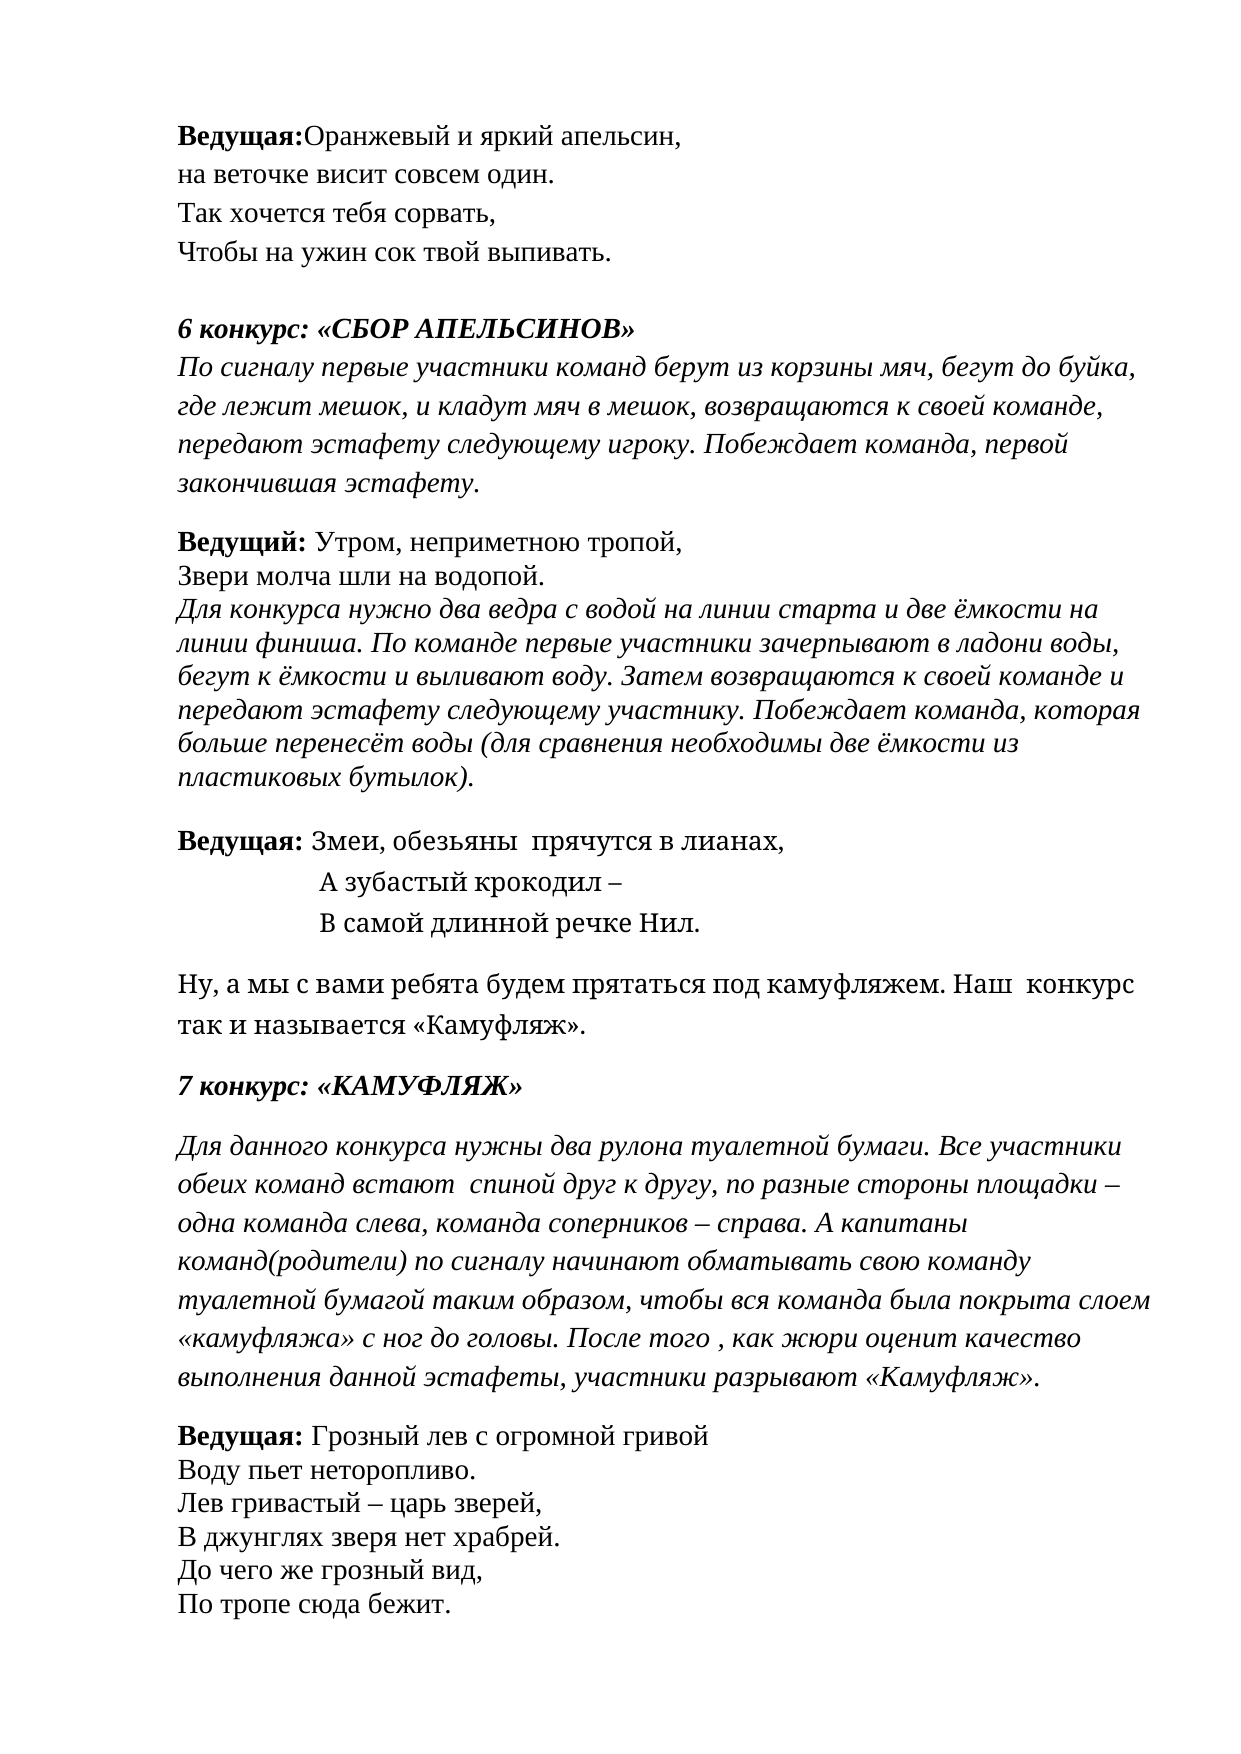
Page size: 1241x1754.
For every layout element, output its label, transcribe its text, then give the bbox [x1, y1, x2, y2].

text Ведущая: Змеи, обезьяны прячутся в лианах, А зубастый крокодил – В самой длинной речке Нил. [177, 822, 1152, 940]
text Ведущая: Грозный лев с огромной гривой Воду пьет неторопливо. Лев гривастый – царь зверей, В джунглях зверя нет храбрей. [476, 1418, 1152, 1552]
text Для конкурса нужно два ведра с водой на линии старта и две ёмкости на линии финиша. По команде первые участники зачерпывают в ладони воды, бегут к ёмкости и выливают воду. Затем возвращаются к своей команде и передают эстафету следующему участнику. Побеждает команда, которая больше перенесёт воды (для сравнения необходимы две ёмкости из пластиковых бутылок). [177, 591, 1152, 793]
text Звери молча шли на водопой. [177, 558, 1152, 591]
text До чего же грозный вид, По тропе сюда бежит. [177, 1552, 1152, 1619]
text Для данного конкурса нужны два рулона туалетной бумаги. Все участники обеих команд встают спиной друг к другу, по разные стороны площадки – одна команда слева, команда соперников – справа. А капитаны команд(родители) по сигналу начинают обматывать свою команду туалетной бумагой таким образом, чтобы вся команда была покрыта слоем «камуфляжа» с ног до головы. После того , как жюри оценит качество выполнения данной эстафеты, участники разрывают «Камуфляж». [177, 1128, 1152, 1392]
text Ну, а мы с вами ребята будем прятаться под камуфляжем. Наш конкурс так и называется «Камуфляж». [177, 966, 1152, 1042]
text Ведущий: Утром, неприметною тропой, [177, 524, 1152, 558]
text По сигналу первые участники команд берут из корзины мяч, бегут до буйка, где лежит мешок, и кладут мяч в мешок, возвращаются к своей команде, передают эстафету следующему игроку. Побеждает команда, первой закончившая эстафету. [177, 349, 1152, 498]
text 7 конкурс: «КАМУФЛЯЖ» [177, 1068, 1152, 1102]
text 6 конкурс: «СБОР АПЕЛЬСИНОВ» [177, 272, 1152, 344]
text Ведущая:Оранжевый и яркий апельсин, на веточке висит совсем один. Так хочется тебя сорвать, Чтобы на ужин сок твой выпивать. [177, 118, 1152, 267]
